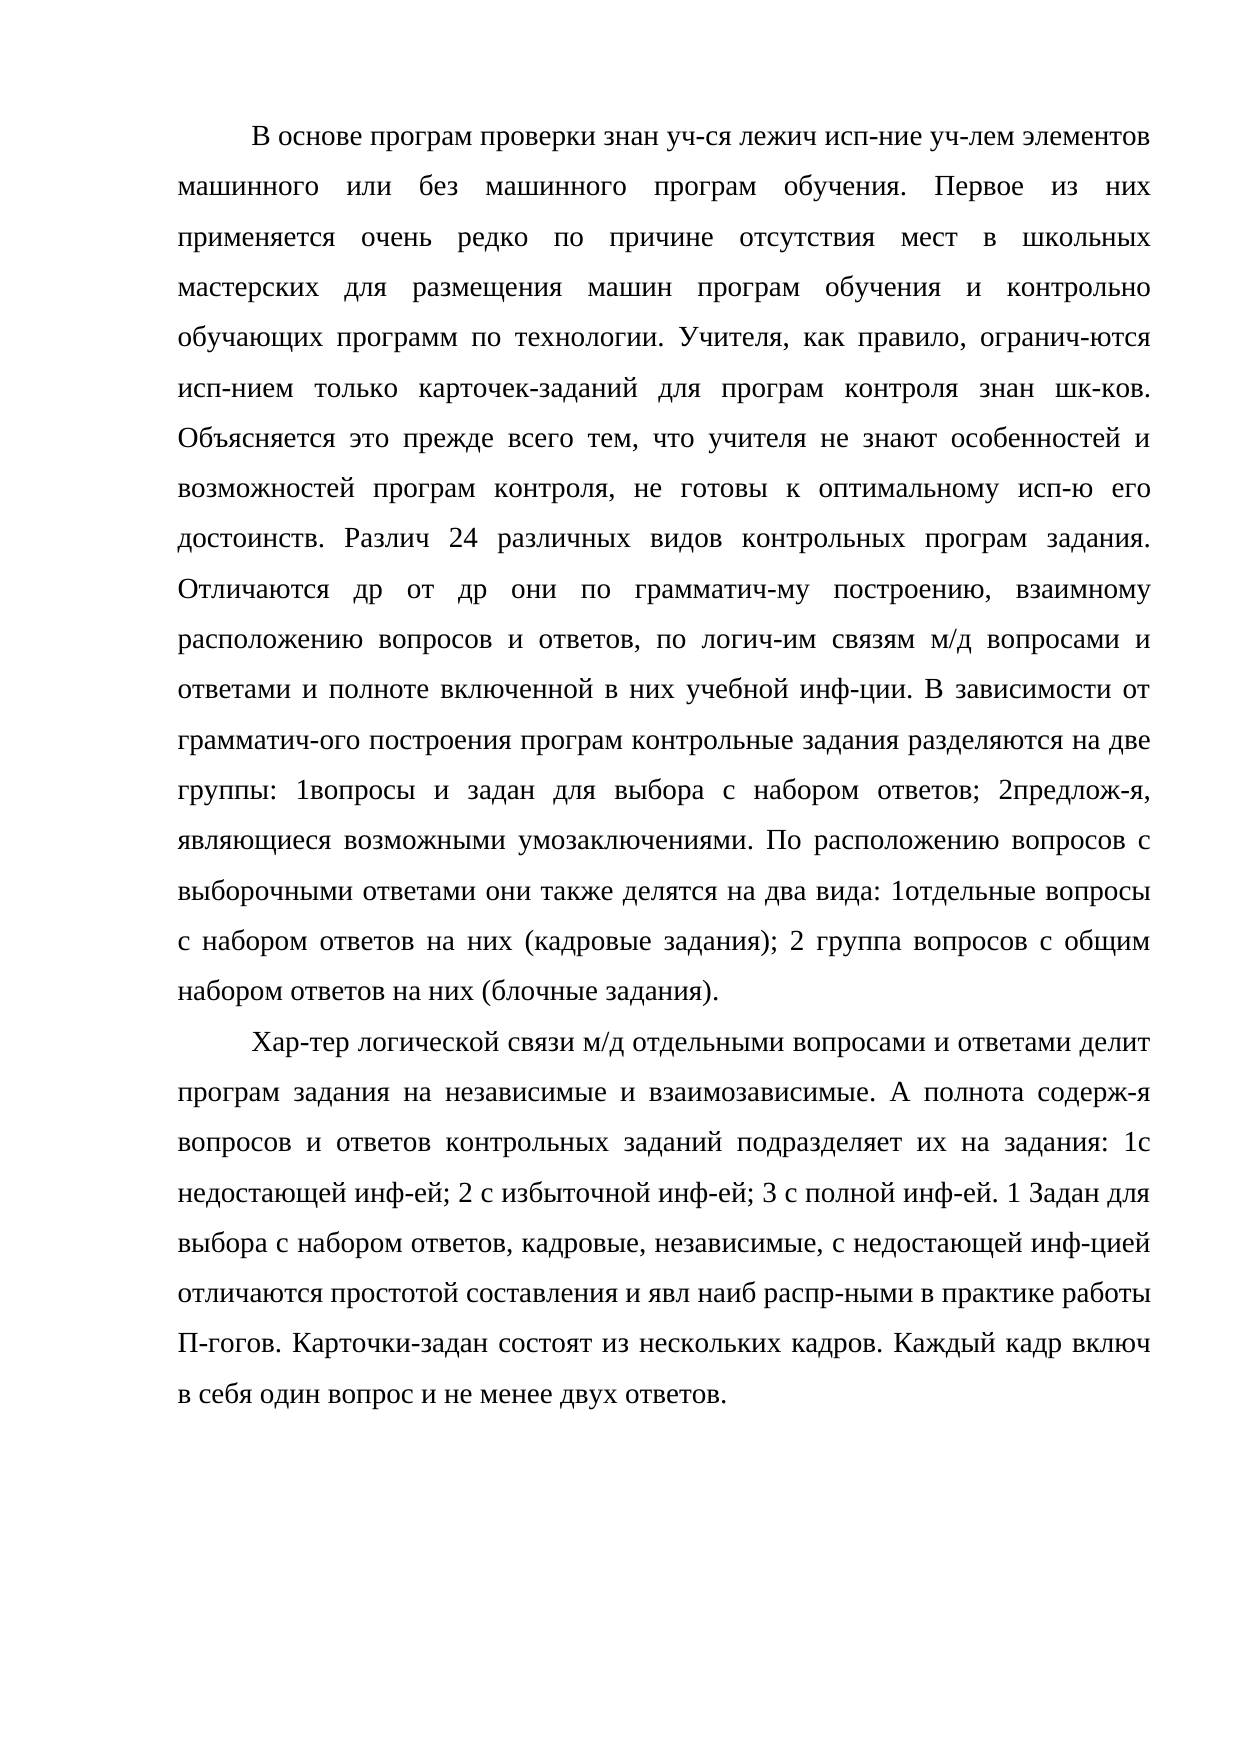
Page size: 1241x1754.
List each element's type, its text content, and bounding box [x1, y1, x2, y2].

text В основе програм проверки знан уч-ся лежич исп-ние уч-лем элементов машинного или без машинного програм обучения. Первое из них применяется очень редко по причине отсутствия мест в школьных мастерских для размещения машин програм обучения и контрольно обучающих программ по технологии. Учителя, как правило, огранич-ются исп-нием только карточек-заданий для програм контроля знан шк-ков. Объясняется это прежде всего тем, что учителя не знают особенностей и возможностей програм контроля, не готовы к оптимальному исп-ю его достоинств. Различ 24 различных видов контрольных програм задания. Отличаются др от др они по грамматич-му построению, взаимному расположению вопросов и ответов, по логич-им связям м/д вопросами и ответами и полноте включенной в них учебной инф-ции. В зависимости от грамматич-ого построения програм контрольные задания разделяются на две группы: 1вопросы и задан для выбора с набором ответов; 2предлож-я, являющиеся возможными умозаключениями. По расположению вопросов с выборочными ответами они также делятся на два вида: 1отдельные вопросы с набором ответов на них (кадровые задания); 2 группа вопросов с общим набором ответов на них (блочные задания). [177, 118, 1152, 1007]
text Хар-тер логической связи м/д отдельными вопросами и ответами делит програм задания на независимые и взаимозависимые. А полнота содерж-я вопросов и ответов контрольных заданий подразделяет их на задания: 1с недостающей инф-ей; 2 с избыточной инф-ей; 3 с полной инф-ей. 1 Задан для выбора с набором ответов, кадровые, независимые, с недостающей инф-цией отличаются простотой составления и явл наиб распр-ными в практике работы П-гогов. Карточки-задан состоят из нескольких кадров. Каждый кадр включ в себя один вопрос и не менее двух ответов. [177, 1024, 1152, 1409]
